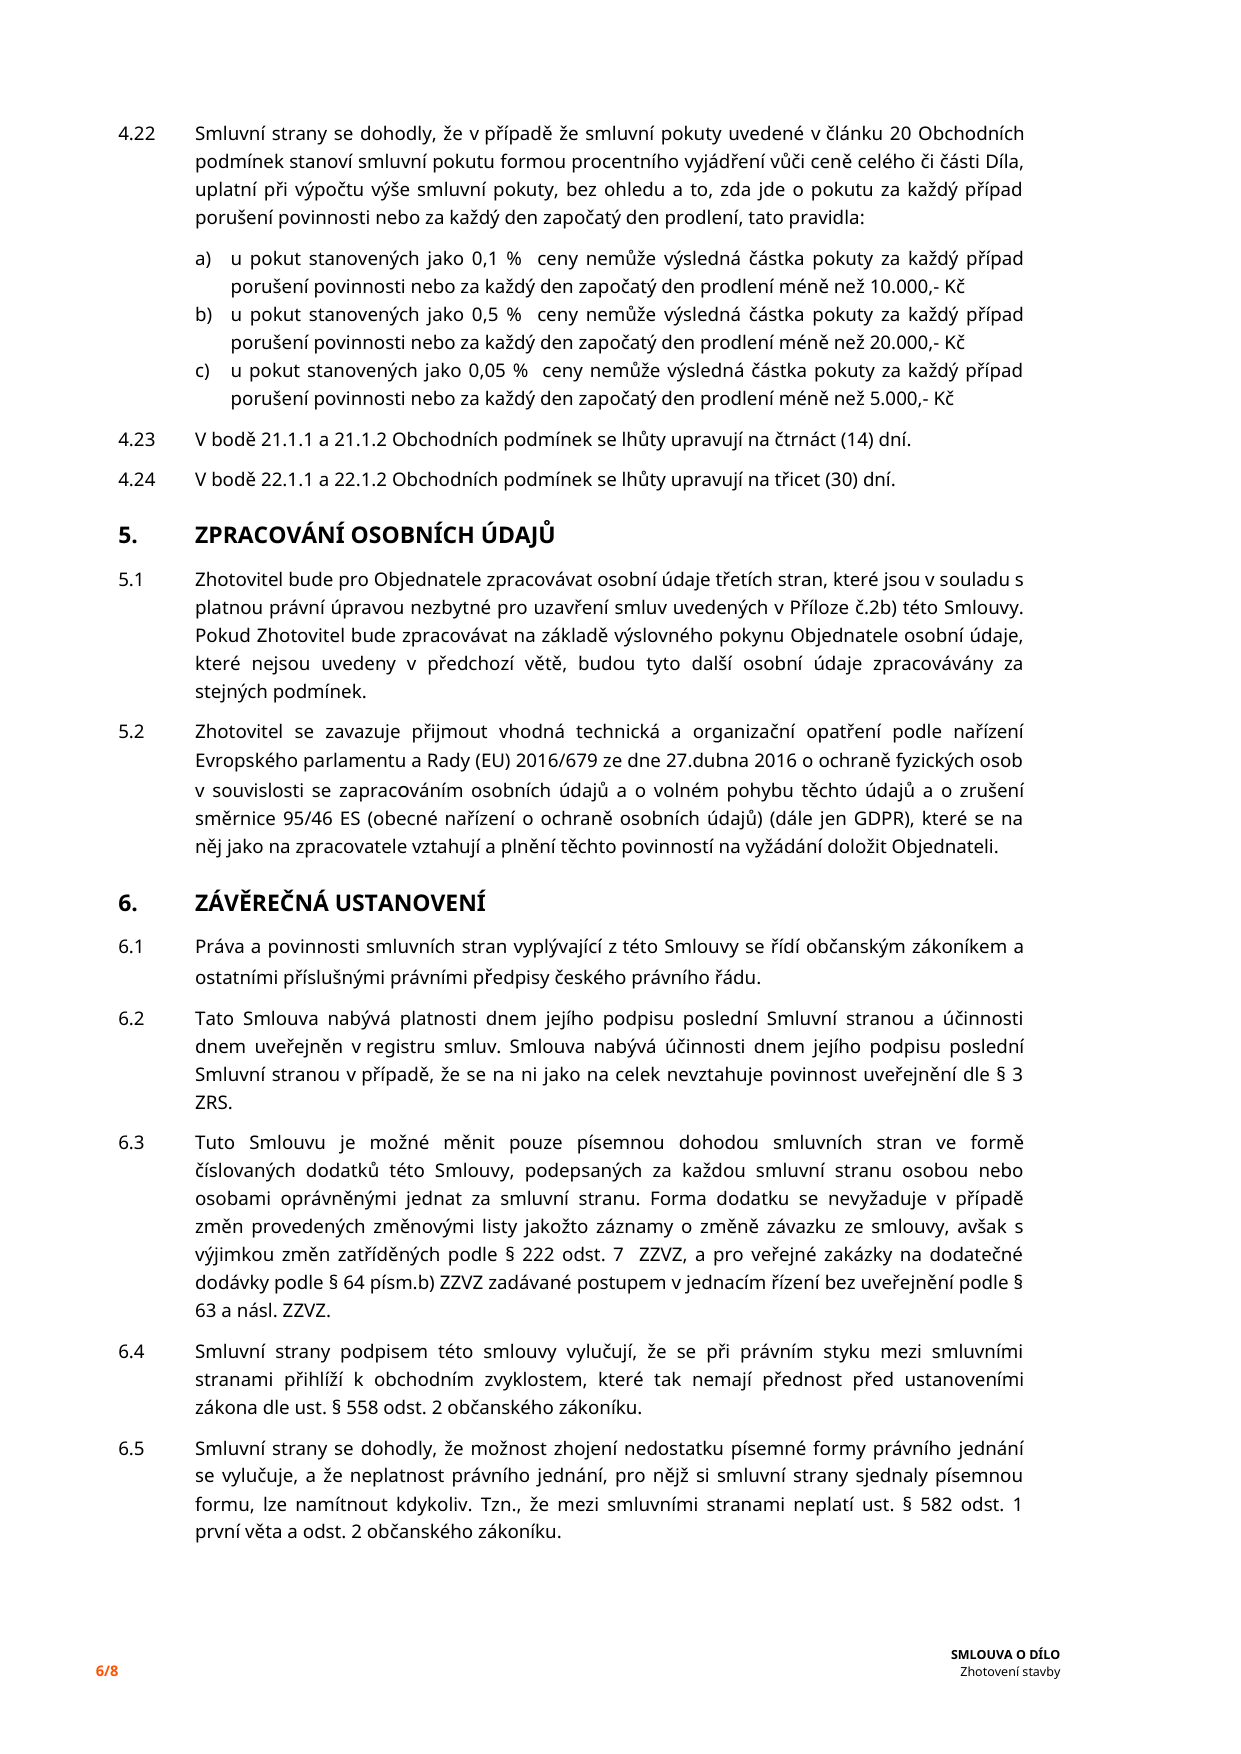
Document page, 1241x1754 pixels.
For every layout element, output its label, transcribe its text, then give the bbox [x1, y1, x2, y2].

text Smluvní strany podpisem této smlouvy vylučují, že se při právním styku mezi smluvními stranami přihlíží k obchodním zvyklostem, které tak nemají přednost před ustanoveními zákona dle ust. § 558 odst. 2 občanského zákoníku. [118, 1338, 1024, 1420]
text u pokut stanovených jako 0,05 % ceny nemůže výsledná částka pokuty za každý případ porušení povinnosti nebo za každý den započatý den prodlení méně než 5.000,- Kč [195, 357, 1024, 411]
list u pokut stanovených jako 0,1 % ceny nemůže výsledná částka pokuty za každý případ porušení povinnosti nebo za každý den započatý den prodlení méně než 10.000,- Kč [195, 245, 1024, 299]
text ZPRACOVÁNÍ OSOBNÍCH ÚDAJŮ [118, 519, 1024, 551]
text Tato Smlouva nabývá platnosti dnem jejího podpisu poslední Smluvní stranou a účinnosti dnem uveřejněn v registru smluv. Smlouva nabývá účinnosti dnem jejího podpisu poslední Smluvní stranou v případě, že se na ni jako na celek nevztahuje povinnost uveřejnění dle § 3 ZRS. [118, 1005, 1024, 1114]
text Zhotovitel se zavazuje přijmout vhodná technická a organizační opatření podle nařízení Evropského parlamentu a Rady (EU) 2016/679 ze dne 27.dubna 2016 o ochraně fyzických osob v souvislosti se zapracováním osobních údajů a o volném pohybu těchto údajů a o zrušení směrnice 95/46 ES (obecné nařízení o ochraně osobních údajů) (dále jen GDPR), které se na něj jako na zpracovatele vztahují a plnění těchto povinností na vyžádání doložit Objednateli. [118, 719, 1024, 859]
text Smluvní strany se dohodly, že v případě že smluvní pokuty uvedené v článku 20 Obchodních podmínek stanoví smluvní pokutu formou procentního vyjádření vůči ceně celého či části Díla, uplatní při výpočtu výše smluvní pokuty, bez ohledu a to, zda jde o pokutu za každý případ porušení povinnosti nebo za každý den započatý den prodlení, tato pravidla: [118, 121, 1024, 230]
text Zhotovitel bude pro Objednatele zpracovávat osobní údaje třetích stran, které jsou v souladu s platnou právní úpravou nezbytné pro uzavření smluv uvedených v Příloze č.2b) této Smlouvy. Pokud Zhotovitel bude zpracovávat na základě výslovného pokynu Objednatele osobní údaje, které nejsou uvedeny v předchozí větě, budou tyto další osobní údaje zpracovávány za stejných podmínek. [118, 566, 1024, 704]
text ZÁVĚREČNÁ USTANOVENÍ [118, 887, 1024, 918]
text Smluvní strany se dohodly, že možnost zhojení nedostatku písemné formy právního jednání se vylučuje, a že neplatnost právního jednání, pro nějž si smluvní strany sjednaly písemnou formu, lze namítnout kdykoliv. Tzn., že mezi smluvními stranami neplatí ust. § 582 odst. 1 první věta a odst. 2 občanského zákoníku. [118, 1435, 1024, 1544]
text V bodě 21.1.1 a 21.1.2 Obchodních podmínek se lhůty upravují na čtrnáct (14) dní. [118, 426, 1024, 451]
text V bodě 22.1.1 a 22.1.2 Obchodních podmínek se lhůty upravují na třicet (30) dní. [118, 466, 1024, 492]
text Práva a povinnosti smluvních stran vyplývající z této Smlouvy se řídí občanským zákoníkem a ostatními příslušnými právními předpisy českého právního řádu. [118, 933, 1024, 990]
text u pokut stanovených jako 0,5 % ceny nemůže výsledná částka pokuty za každý případ porušení povinnosti nebo za každý den započatý den prodlení méně než 20.000,- Kč [195, 301, 1024, 355]
text Tuto Smlouvu je možné měnit pouze písemnou dohodou smluvních stran ve formě číslovaných dodatků této Smlouvy, podepsaných za každou smluvní stranu osobou nebo osobami oprávněnými jednat za smluvní stranu. Forma dodatku se nevyžaduje v případě změn provedených změnovými listy jakožto záznamy o změně závazku ze smlouvy, avšak s výjimkou změn zatříděných podle § 222 odst. 7 ZZVZ, a pro veřejné zakázky na dodatečné dodávky podle § 64 písm.b) ZZVZ zadávané postupem v jednacím řízení bez uveřejnění podle § 63 a násl. ZZVZ. [118, 1129, 1024, 1323]
